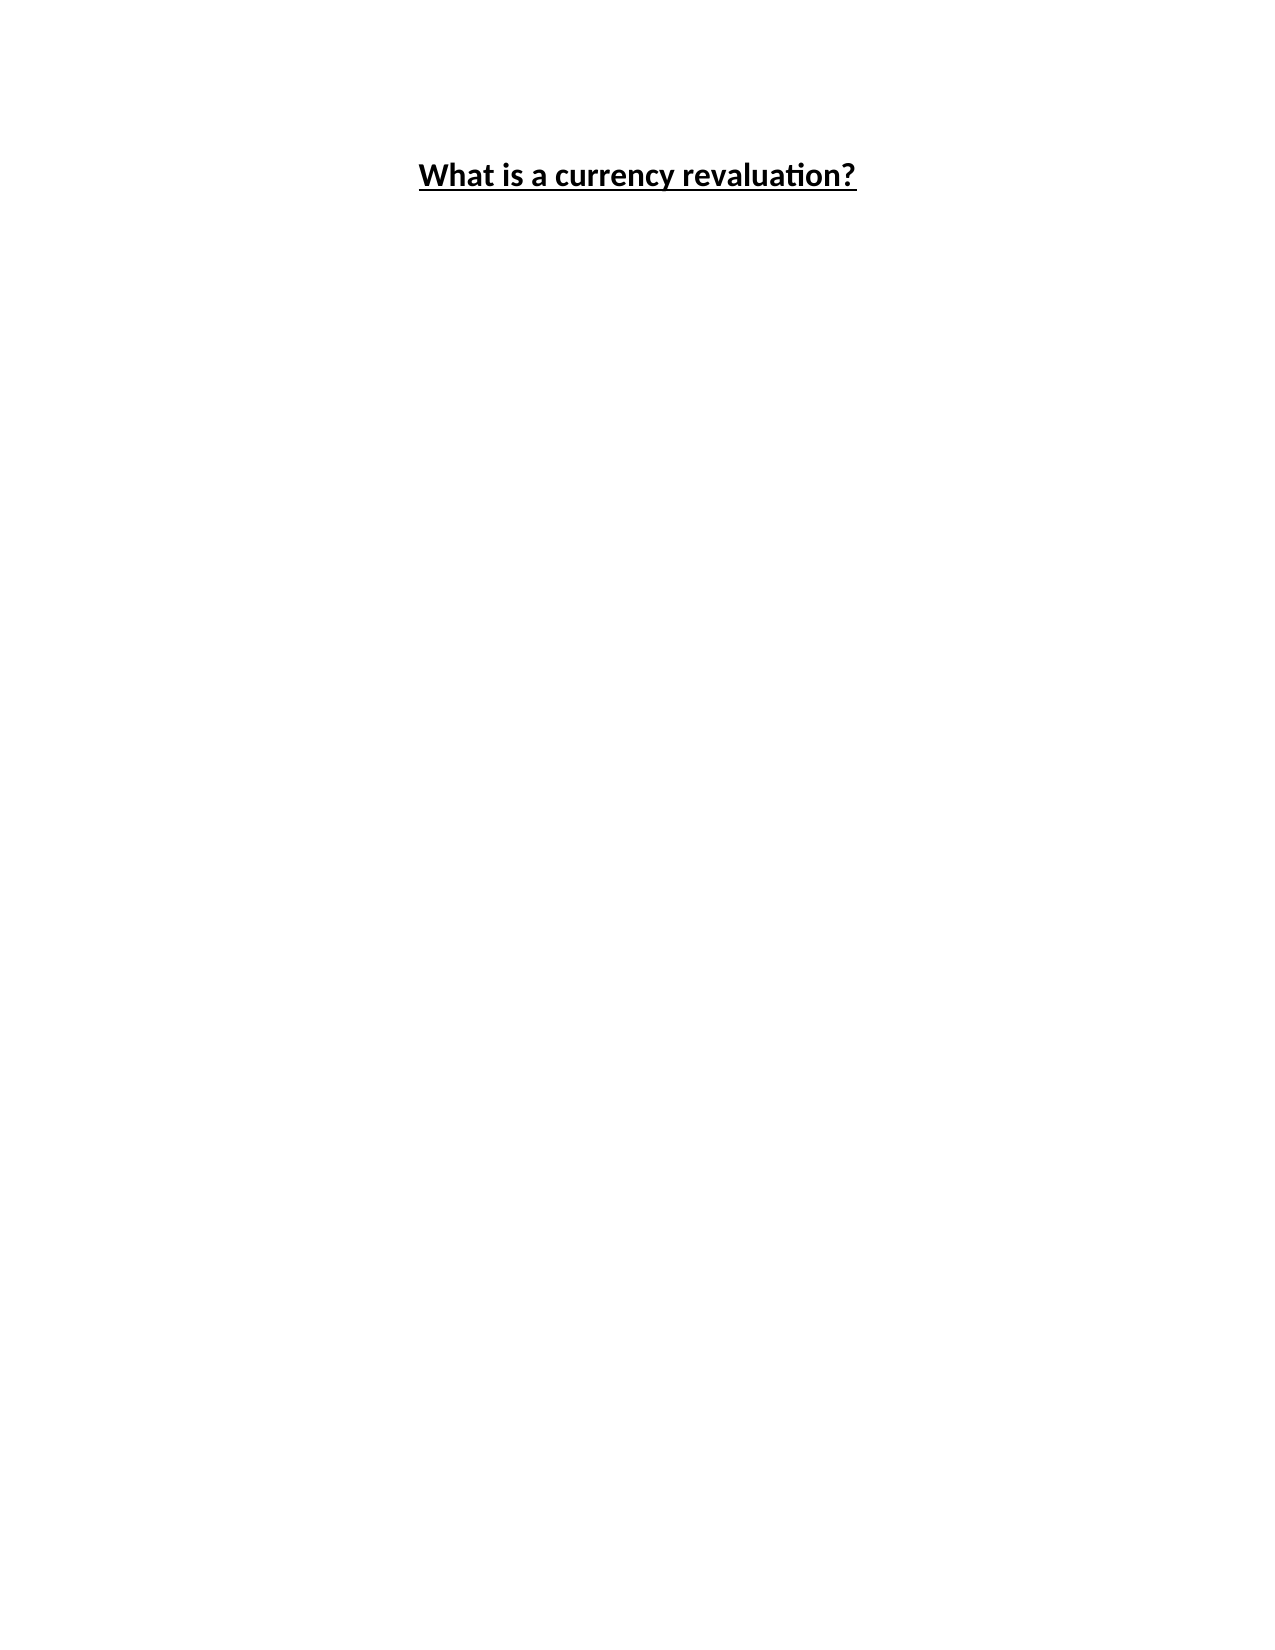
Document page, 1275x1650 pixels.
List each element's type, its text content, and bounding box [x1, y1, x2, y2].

subtitle What is a currency revaluation? [150, 154, 1125, 195]
